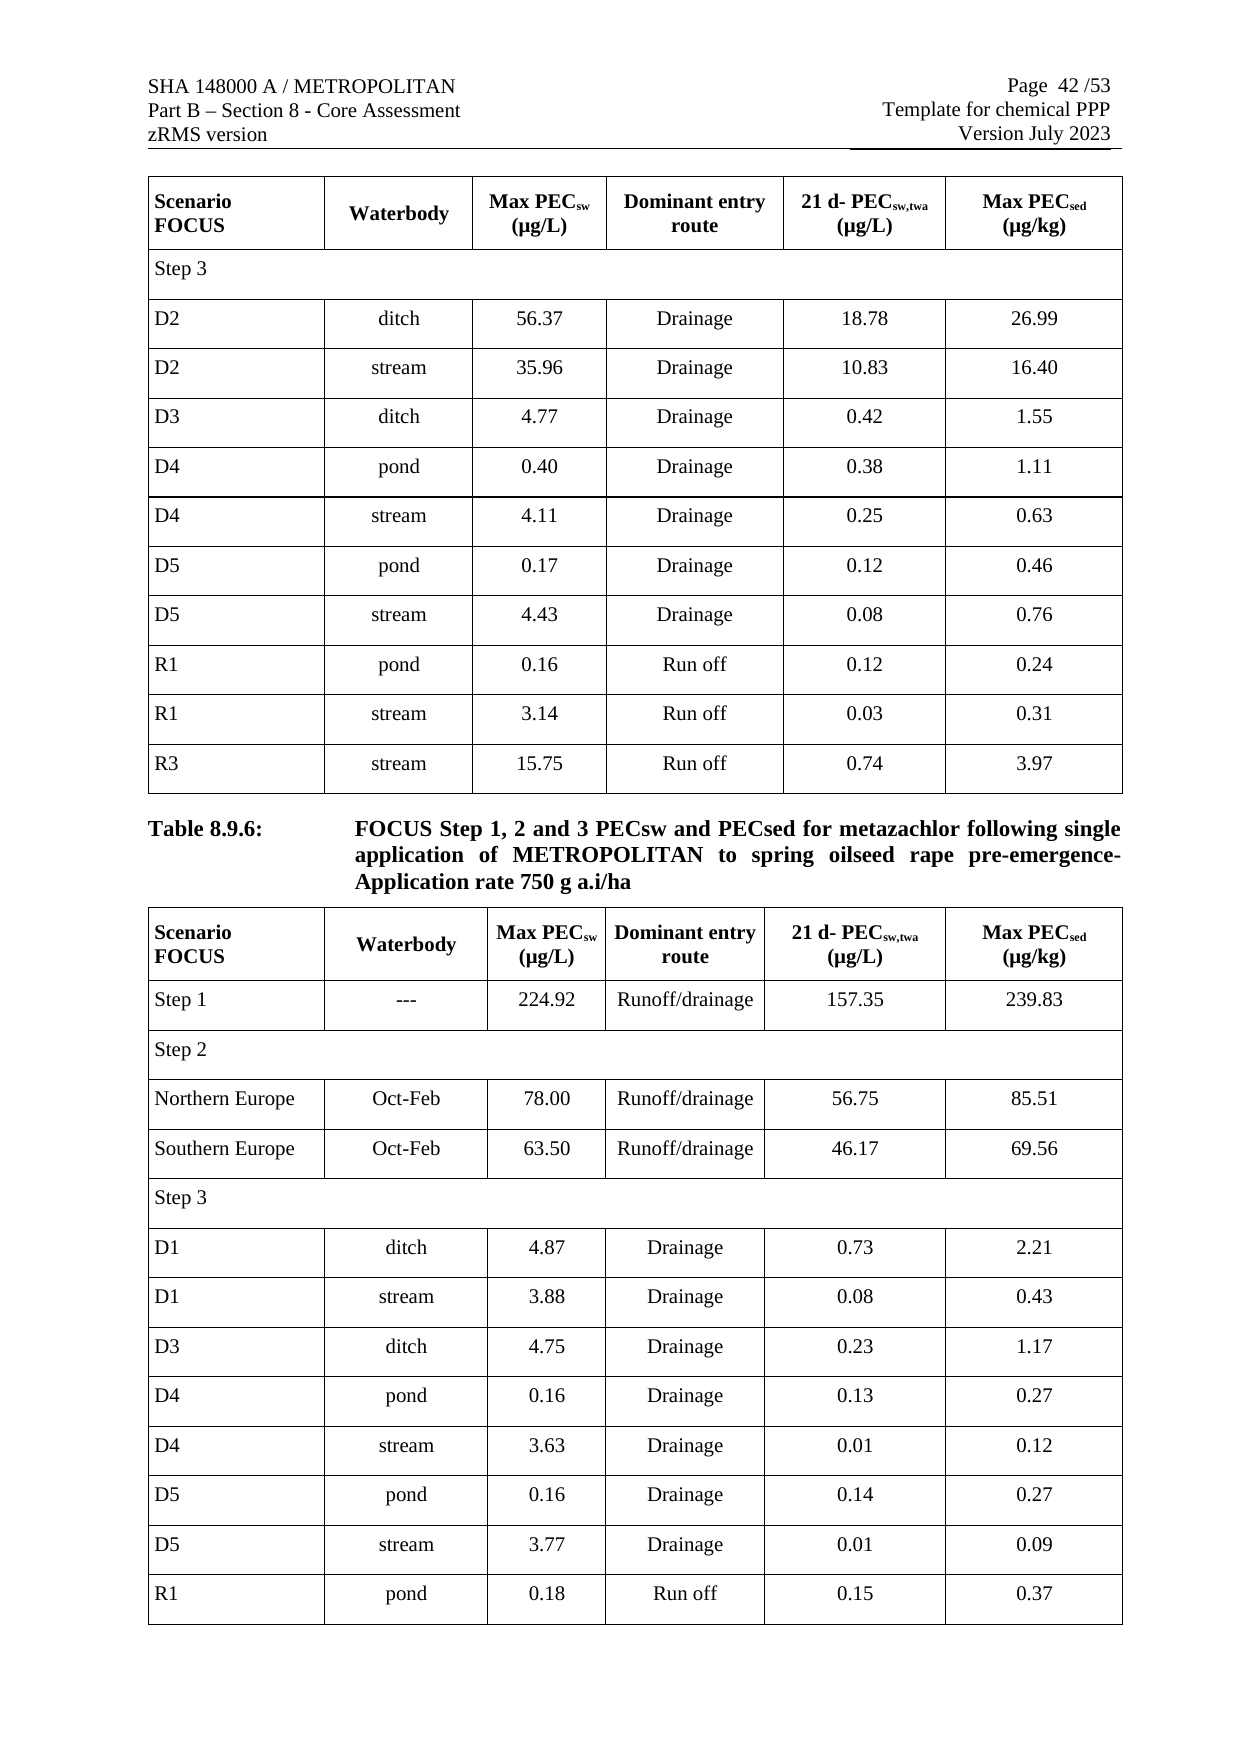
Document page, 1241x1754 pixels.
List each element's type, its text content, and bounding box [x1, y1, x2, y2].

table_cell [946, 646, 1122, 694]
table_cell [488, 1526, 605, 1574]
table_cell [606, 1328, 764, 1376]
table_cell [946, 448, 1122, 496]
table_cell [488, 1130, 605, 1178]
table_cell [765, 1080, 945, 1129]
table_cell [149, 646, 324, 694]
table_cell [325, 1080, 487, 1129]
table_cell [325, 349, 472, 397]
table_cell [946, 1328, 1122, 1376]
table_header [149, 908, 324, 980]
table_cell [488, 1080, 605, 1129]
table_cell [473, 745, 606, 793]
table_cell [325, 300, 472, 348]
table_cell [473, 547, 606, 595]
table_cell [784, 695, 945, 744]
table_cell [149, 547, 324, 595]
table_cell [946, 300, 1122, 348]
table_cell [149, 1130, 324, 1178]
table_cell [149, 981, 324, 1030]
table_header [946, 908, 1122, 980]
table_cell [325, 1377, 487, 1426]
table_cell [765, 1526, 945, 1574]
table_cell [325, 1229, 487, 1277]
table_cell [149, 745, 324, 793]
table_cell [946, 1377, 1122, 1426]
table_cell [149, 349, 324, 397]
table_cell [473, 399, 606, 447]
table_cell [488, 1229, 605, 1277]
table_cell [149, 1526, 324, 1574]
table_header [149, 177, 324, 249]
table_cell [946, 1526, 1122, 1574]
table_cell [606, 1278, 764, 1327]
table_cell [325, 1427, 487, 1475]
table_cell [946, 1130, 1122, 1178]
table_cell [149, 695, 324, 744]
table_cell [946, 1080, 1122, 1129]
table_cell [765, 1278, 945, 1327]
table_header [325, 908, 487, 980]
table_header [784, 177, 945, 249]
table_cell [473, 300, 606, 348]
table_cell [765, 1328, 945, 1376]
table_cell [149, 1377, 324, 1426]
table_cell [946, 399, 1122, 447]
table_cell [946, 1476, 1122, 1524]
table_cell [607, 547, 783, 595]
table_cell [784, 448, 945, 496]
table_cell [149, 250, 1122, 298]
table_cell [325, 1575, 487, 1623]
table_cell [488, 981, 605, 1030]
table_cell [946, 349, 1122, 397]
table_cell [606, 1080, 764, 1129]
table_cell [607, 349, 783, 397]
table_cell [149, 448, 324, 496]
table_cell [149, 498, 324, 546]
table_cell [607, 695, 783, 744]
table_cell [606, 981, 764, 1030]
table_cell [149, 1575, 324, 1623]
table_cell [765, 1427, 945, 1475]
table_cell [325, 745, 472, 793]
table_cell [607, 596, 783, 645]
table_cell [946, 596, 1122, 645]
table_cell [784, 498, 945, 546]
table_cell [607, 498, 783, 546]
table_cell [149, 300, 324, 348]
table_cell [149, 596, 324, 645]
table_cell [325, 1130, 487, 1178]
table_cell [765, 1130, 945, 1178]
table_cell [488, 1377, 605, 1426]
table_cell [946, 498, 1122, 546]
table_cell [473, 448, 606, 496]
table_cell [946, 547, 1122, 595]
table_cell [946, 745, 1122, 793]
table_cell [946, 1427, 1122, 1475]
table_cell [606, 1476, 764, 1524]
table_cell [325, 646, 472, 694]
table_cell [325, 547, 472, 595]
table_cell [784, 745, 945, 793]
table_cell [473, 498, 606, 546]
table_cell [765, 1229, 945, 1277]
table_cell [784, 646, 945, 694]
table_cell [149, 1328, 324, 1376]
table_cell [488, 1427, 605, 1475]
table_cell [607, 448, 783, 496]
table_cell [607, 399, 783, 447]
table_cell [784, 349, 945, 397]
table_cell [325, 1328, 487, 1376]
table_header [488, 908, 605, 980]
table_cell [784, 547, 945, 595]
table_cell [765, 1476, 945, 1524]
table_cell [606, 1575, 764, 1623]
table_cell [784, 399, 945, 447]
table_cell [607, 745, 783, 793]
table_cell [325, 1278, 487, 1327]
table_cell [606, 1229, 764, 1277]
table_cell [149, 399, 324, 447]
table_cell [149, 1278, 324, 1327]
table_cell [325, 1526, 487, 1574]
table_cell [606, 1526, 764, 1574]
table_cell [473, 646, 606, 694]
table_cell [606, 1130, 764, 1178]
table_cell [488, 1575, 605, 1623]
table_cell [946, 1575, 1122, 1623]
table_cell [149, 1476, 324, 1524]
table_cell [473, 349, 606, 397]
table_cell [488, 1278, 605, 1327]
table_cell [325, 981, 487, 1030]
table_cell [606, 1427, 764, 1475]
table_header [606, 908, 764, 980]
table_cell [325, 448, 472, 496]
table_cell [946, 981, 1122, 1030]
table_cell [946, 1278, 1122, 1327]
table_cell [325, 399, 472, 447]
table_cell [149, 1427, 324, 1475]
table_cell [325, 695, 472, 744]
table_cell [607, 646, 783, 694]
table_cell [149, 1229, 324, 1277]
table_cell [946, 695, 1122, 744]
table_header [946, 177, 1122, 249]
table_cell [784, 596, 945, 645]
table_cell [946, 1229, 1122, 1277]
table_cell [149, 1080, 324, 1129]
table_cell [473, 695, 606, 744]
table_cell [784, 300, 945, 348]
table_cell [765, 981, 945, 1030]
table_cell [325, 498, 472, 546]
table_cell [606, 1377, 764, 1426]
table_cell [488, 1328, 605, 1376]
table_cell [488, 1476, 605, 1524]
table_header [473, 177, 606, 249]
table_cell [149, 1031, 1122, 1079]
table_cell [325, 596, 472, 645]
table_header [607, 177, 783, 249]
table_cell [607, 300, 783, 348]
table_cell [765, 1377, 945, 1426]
text Table 8.9.6: FOCUS Step 1, 2 and 3 PECsw and PECsed for metazachlor following single application of METROPOLITAN to spring oilseed rape pre-emergence- Application rate 750 g a.i/ha [148, 815, 1122, 894]
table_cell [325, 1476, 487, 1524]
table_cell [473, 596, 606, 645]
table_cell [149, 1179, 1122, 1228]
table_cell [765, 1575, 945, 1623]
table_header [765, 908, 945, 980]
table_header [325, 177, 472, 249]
